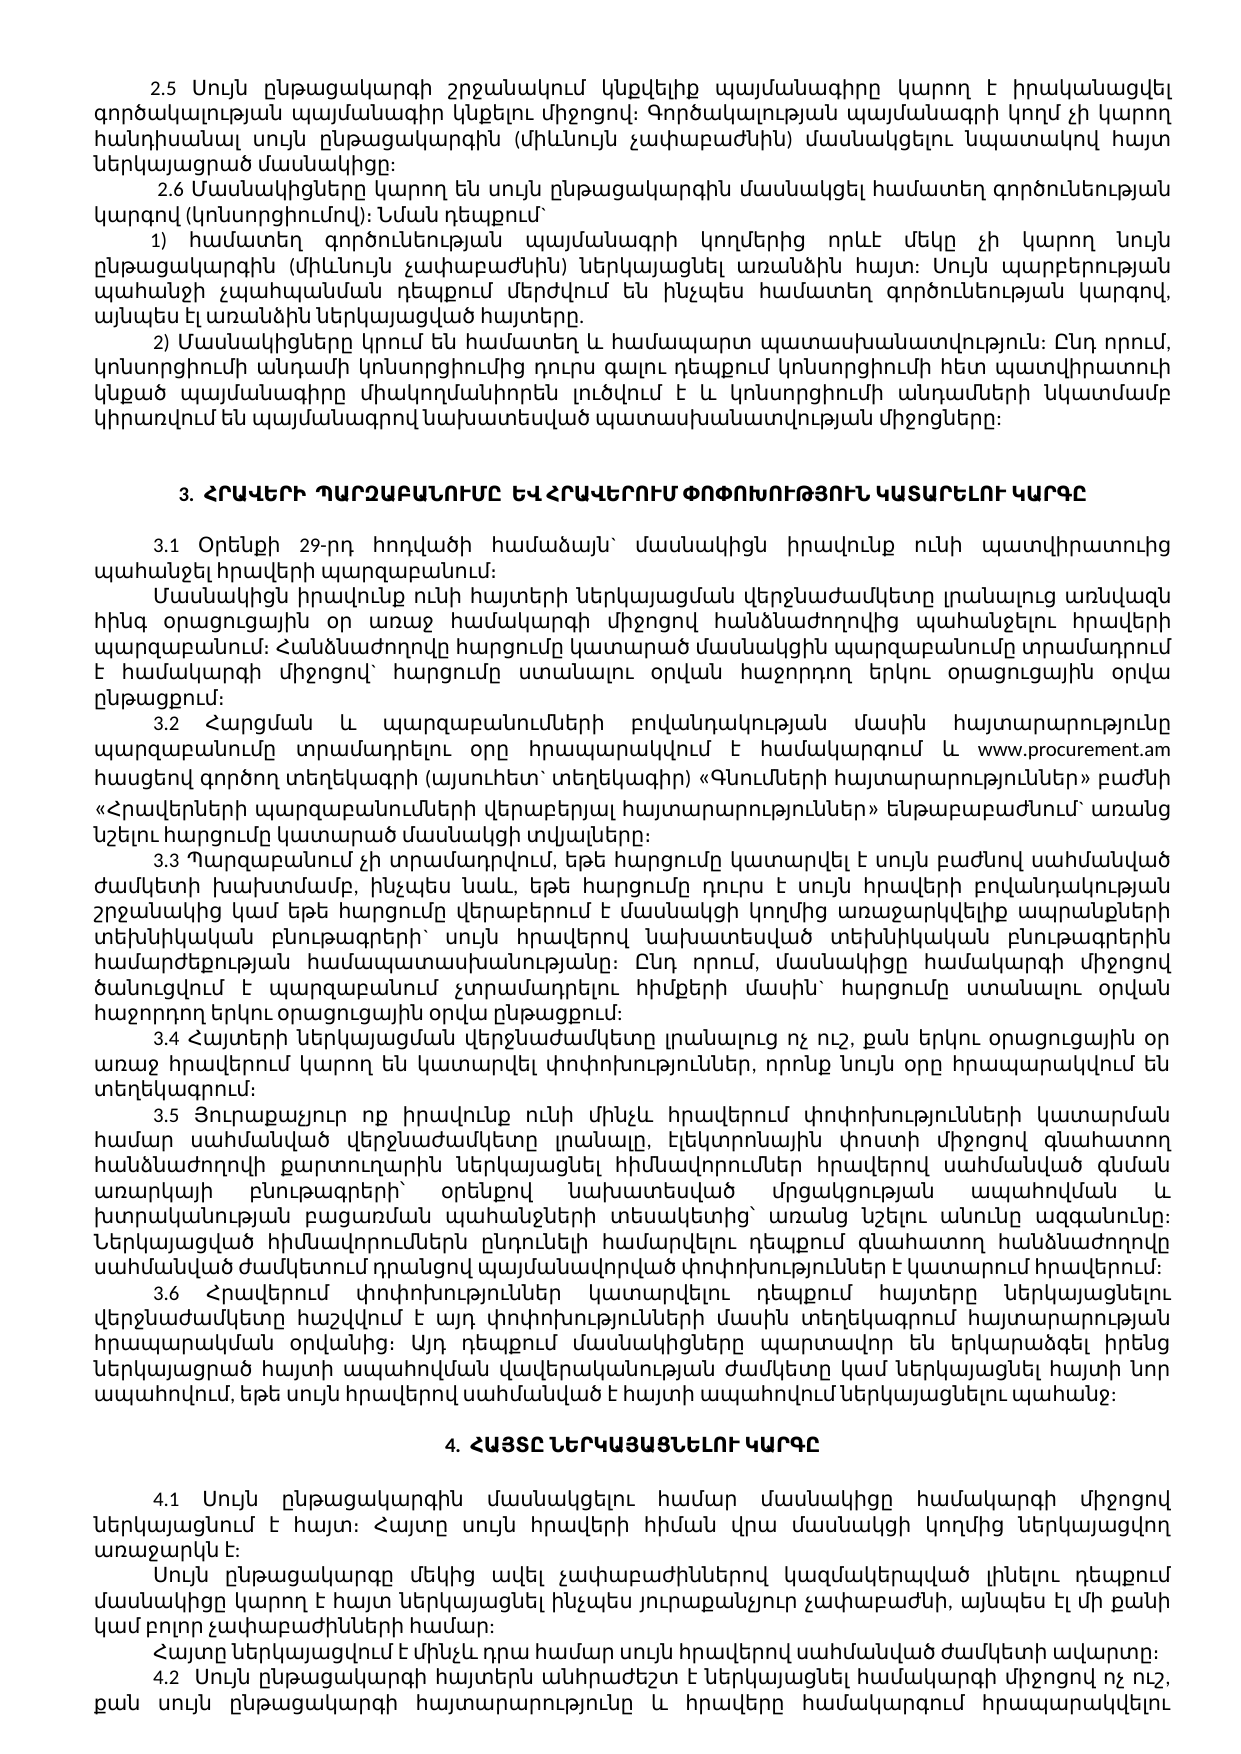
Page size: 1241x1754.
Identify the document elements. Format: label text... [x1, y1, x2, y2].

text 2.6 Մասնակիցները կարող են սույն ընթացակարգին մասնակցել համատեղ գործունեության կարգով (կոնսորցիումով)։ Նման դեպքում` [94, 177, 1171, 227]
text 3. ՀՐԱՎԵՐԻ ՊԱՐԶԱԲԱՆՈՒՄԸ ԵՎ ՀՐԱՎԵՐՈՒՄ ՓՈՓՈԽՈՒԹՅՈՒՆ ԿԱՏԱՐԵԼՈՒ ԿԱՐԳԸ [94, 482, 1171, 507]
text 3.1 Օրենքի 29-րդ հոդվածի համաձայն` մասնակիցն իրավունք ունի պատվիրատուից պահանջել հրավերի պարզաբանում։ [94, 532, 1171, 583]
text 3.2 Հարցման և պարզաբանումների բովանդակության մասին հայտարարությունը պարզաբանումը տրամադրելու օրը հրապարակվում է համակարգում և www.procurement.am հասցեով գործող տեղեկագրի (այսուհետ` տեղեկագիր) «Գնումների հայտարարություններ» բաժնի «Հրավերների պարզաբանումների վերաբերյալ հայտարարություններ» ենթաբաբաժնում` առանց նշելու հարցումը կատարած մասնակցի տվյալները։ [94, 710, 1171, 848]
text 3.3 Պարզաբանում չի տրամադրվում, եթե հարցումը կատարվել է սույն բաժնով սահմանված ժամկետի խախտմամբ, ինչպես նաև, եթե հարցումը դուրս է սույն հրավերի բովանդակության շրջանակից կամ եթե հարցումը վերաբերում է մասնակցի կողմից առաջարկվելիք ապրանքների տեխնիկական բնութագրերի` սույն հրավերով նախատեսված տեխնիկական բնութագրերին համարժեքության համապատասխանությանը։ Ընդ որում, մասնակիցը համակարգի միջոցով ծանուցվում է պարզաբանում չտրամադրելու հիմքերի մասին` հարցումը ստանալու օրվան հաջորդող երկու օրացուցային օրվա ընթացքում: [94, 848, 1171, 1026]
text Հայտը ներկայացվում է մինչև դրա համար սույն հրավերով սահմանված ժամկետի ավարտը։ [94, 1639, 1171, 1664]
text 3.6 Հրավերում փոփոխություններ կատարվելու դեպքում հայտերը ներկայացնելու վերջնաժամկետը հաշվվում է այդ փոփոխությունների մասին տեղեկագրում հայտարարության հրապարակման օրվանից։ Այդ դեպքում մասնակիցները պարտավոր են երկարաձգել իրենց ներկայացրած հայտի ապահովման վավերականության ժամկետը կամ ներկայացնել հայտի նոր ապահովում, եթե սույն հրավերով սահմանված է հայտի ապահովում ներկայացնելու պահանջ: [94, 1280, 1171, 1407]
text 3.4 Հայտերի ներկայացման վերջնաժամկետը լրանալուց ոչ ուշ, քան երկու օրացուցային օր առաջ հրավերում կարող են կատարվել փոփոխություններ, որոնք նույն օրը հրապարակվում են տեղեկագրում։ [94, 1026, 1171, 1102]
text 2.5 Սույն ընթացակարգի շրջանակում կնքվելիք պայմանագիրը կարող է իրականացվել գործակալության պայմանագիր կնքելու միջոցով։ Գործակալության պայմանագրի կողմ չի կարող հանդիսանալ սույն ընթացակարգին (միևնույն չափաբաժնին) մասնակցելու նպատակով հայտ ներկայացրած մասնակիցը: [94, 75, 1171, 177]
text Մասնակիցն իրավունք ունի հայտերի ներկայացման վերջնաժամկետը լրանալուց առնվազն հինգ օրացուցային օր առաջ համակարգի միջոցով հանձնաժողովից պահանջելու հրավերի պարզաբանում։ Հանձնաժողովը հարցումը կատարած մասնակցին պարզաբանումը տրամադրում է համակարգի միջոցով` հարցումը ստանալու օրվան հաջորդող երկու օրացուցային օրվա ընթացքում։ [94, 583, 1171, 710]
text 4.1 Սույն ընթացակարգին մասնակցելու համար մասնակիցը համակարգի միջոցով ներկայացնում է հայտ։ Հայտը սույն հրավերի հիման վրա մասնակցի կողմից ներկայացվող առաջարկն է: [94, 1486, 1171, 1563]
text 2) Մասնակիցները կրում են համատեղ և համապարտ պատասխանատվություն: Ընդ որում, կոնսորցիումի անդամի կոնսորցիումից դուրս գալու դեպքում կոնսորցիումի հետ պատվիրատուի կնքած պայմանագիրը միակողմանիորեն լուծվում է և կոնսորցիումի անդամների նկատմամբ կիրառվում են պայմանագրով նախատեսված պատասխանատվության միջոցները: [94, 329, 1171, 431]
text 4. ՀԱՅՏԸ ՆԵՐԿԱՅԱՑՆԵԼՈՒ ԿԱՐԳԸ [94, 1432, 1171, 1458]
text 3.5 Յուրաքաչյուր ոք իրավունք ունի մինչև հրավերում փոփոխությունների կատարման համար սահմանված վերջնաժամկետը լրանալը, էլեկտրոնային փոստի միջոցով գնահատող հանձնաժողովի քարտուղարին ներկայացնել հիմնավորումներ հրավերով սահմանված գնման առարկայի բնութագրերի՝ օրենքով նախատեսված մրցակցության ապահովման և խտրականության բացառման պահանջների տեսակետից՝ առանց նշելու անունը ազգանունը: Ներկայացված հիմնավորումներն ընդունելի համարվելու դեպքում գնահատող հանձնաժողովը սահմանված ժամկետում դրանցով պայմանավորված փոփոխություններ է կատարում հրավերում: [94, 1102, 1171, 1280]
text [94, 1664, 1171, 1715]
text Սույն ընթացակարգը մեկից ավել չափաբաժիններով կազմակերպված լինելու դեպքում մասնակիցը կարող է հայտ ներկայացնել ինչպես յուրաքանչյուր չափաբաժնի, այնպես էլ մի քանի կամ բոլոր չափաբաժինների համար: [94, 1563, 1171, 1639]
text 1) համատեղ գործունեության պայմանագրի կողմերից որևէ մեկը չի կարող նույն ընթացակարգին (միևնույն չափաբաժնին) ներկայացնել առանձին հայտ: Սույն պարբերության պահանջի չպահպանման դեպքում մերժվում են ինչպես համատեղ գործունեության կարգով, այնպես էլ առանձին ներկայացված հայտերը. [94, 227, 1171, 329]
